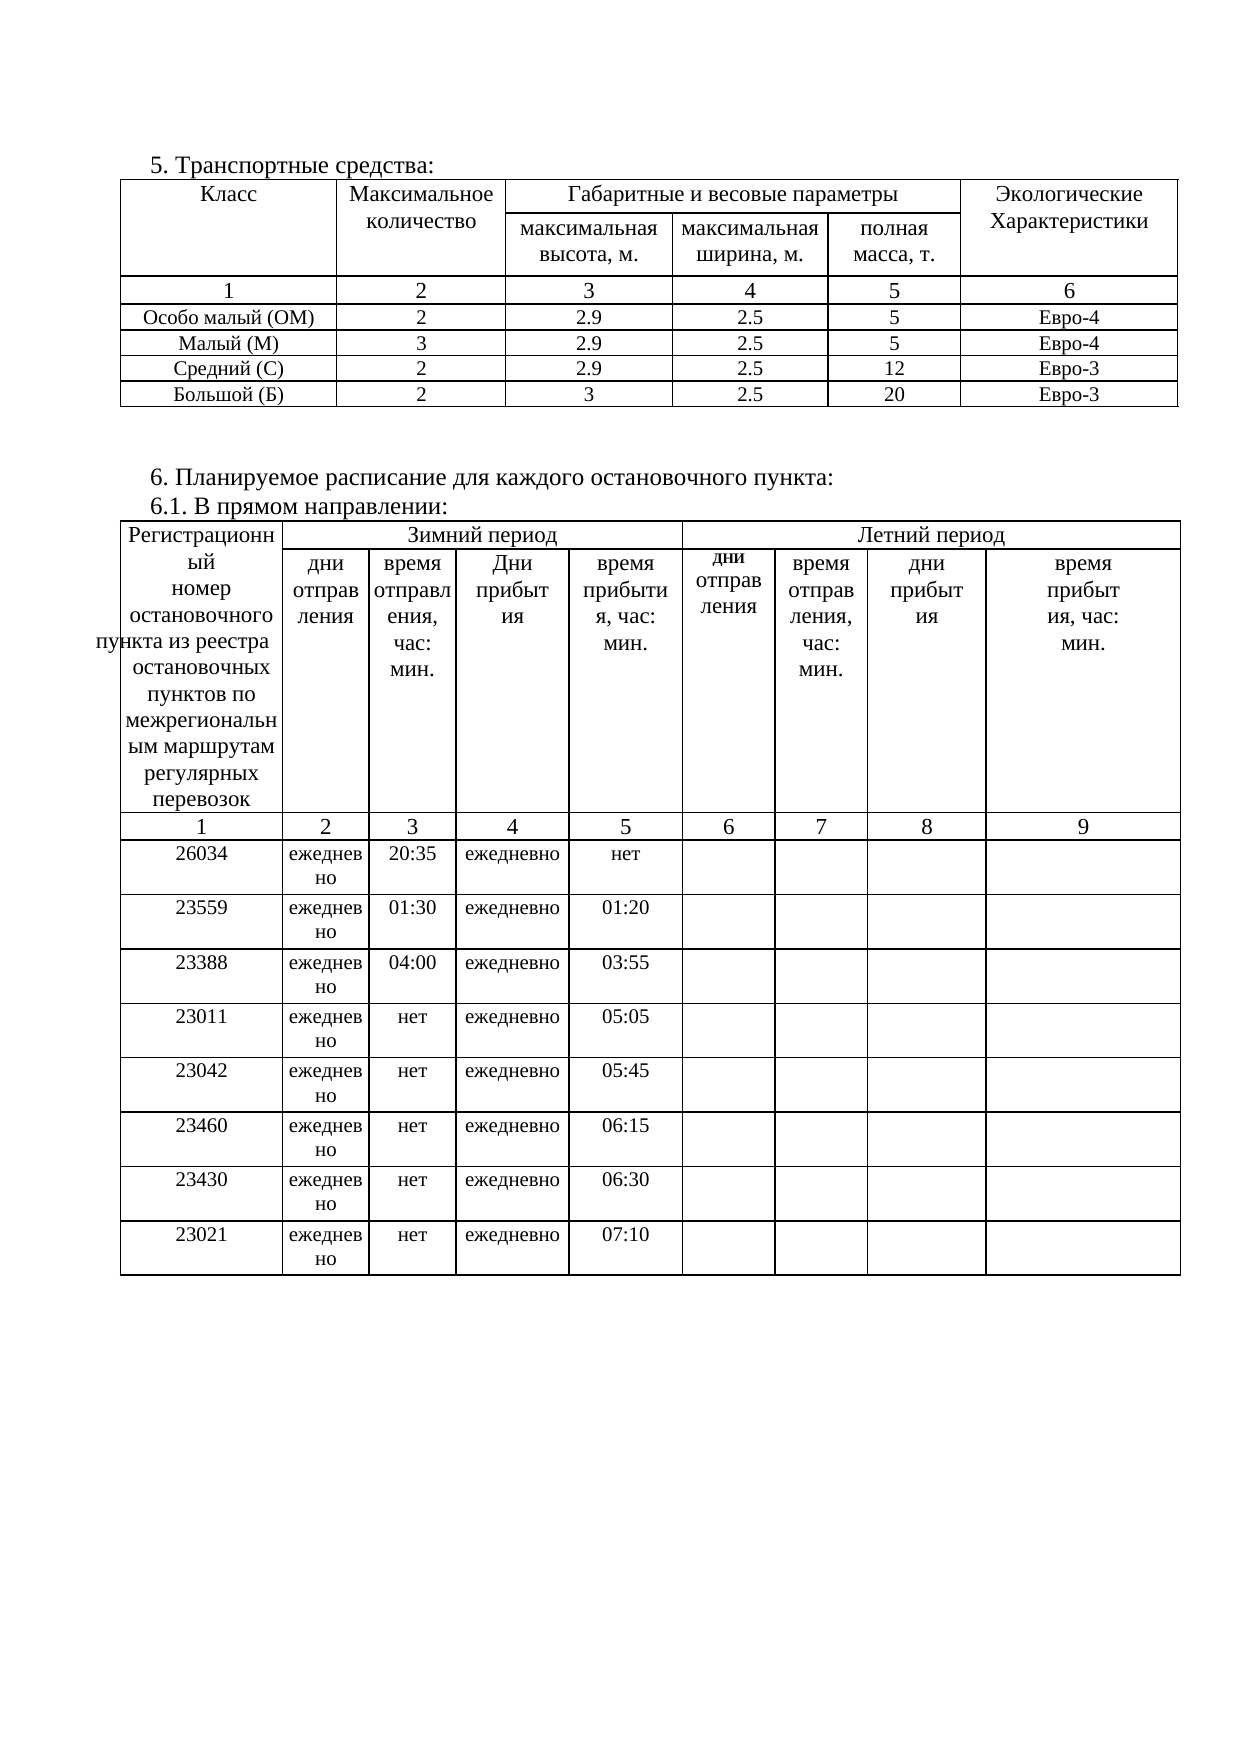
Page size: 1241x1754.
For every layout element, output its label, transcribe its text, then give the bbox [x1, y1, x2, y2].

table_header Максимальное количество [337, 180, 505, 275]
table_cell нет [370, 1167, 455, 1220]
table_cell 23559 [121, 895, 282, 948]
table_cell 2.9 [506, 331, 672, 354]
table_cell 2 [283, 813, 368, 839]
table_cell 12 [829, 356, 960, 380]
table_cell Евро-4 [961, 331, 1177, 354]
table_cell ежедневно [283, 1222, 368, 1274]
table_cell 3 [506, 382, 672, 406]
table_cell 05:05 [570, 1004, 682, 1057]
table_cell Малый (М) [121, 331, 336, 354]
table_cell 23011 [121, 1004, 282, 1057]
table_cell нет [370, 1113, 455, 1166]
table_cell ежедневно [283, 841, 368, 894]
table_cell 5 [570, 813, 682, 839]
table_cell ежедневно [457, 950, 568, 1002]
table_cell [776, 1058, 867, 1111]
table_cell [987, 1058, 1180, 1111]
table_cell 23021 [121, 1222, 282, 1274]
table_cell ежедневно [283, 1167, 368, 1220]
table_cell 2 [337, 277, 505, 303]
table_cell ежедневно [457, 1058, 568, 1111]
table_cell 07:10 [570, 1222, 682, 1274]
table_cell [776, 895, 867, 948]
table_cell 2.5 [673, 356, 827, 380]
text 6.1. В прямом направлении: [150, 491, 1090, 520]
table_cell [776, 1222, 867, 1274]
table_cell [868, 1222, 985, 1274]
table_cell [987, 1222, 1180, 1274]
table_cell 2 [337, 305, 505, 329]
table_cell [683, 841, 774, 894]
table_cell [987, 895, 1180, 948]
table_cell [987, 1167, 1180, 1220]
table_cell Особо малый (ОМ) [121, 305, 336, 329]
table_cell [776, 950, 867, 1002]
table_cell [683, 1167, 774, 1220]
table_cell [683, 1222, 774, 1274]
table_cell 2.5 [673, 305, 827, 329]
table_cell 1 [121, 277, 336, 303]
table_cell 3 [370, 813, 455, 839]
table_cell 04:00 [370, 950, 455, 1002]
table_cell Средний (С) [121, 356, 336, 380]
table_cell [776, 1113, 867, 1166]
table_cell 01:20 [570, 895, 682, 948]
table_cell [987, 841, 1180, 894]
table_cell нет [370, 1058, 455, 1111]
table_cell время отправл ения, час: мин. [370, 550, 455, 811]
table_cell 2.5 [673, 331, 827, 354]
table_header Габаритные и весовые параметры [506, 180, 960, 212]
table_cell Дни прибыт ия [457, 550, 568, 811]
table_cell 7 [776, 813, 867, 839]
table_cell нет [570, 841, 682, 894]
table_cell 03:55 [570, 950, 682, 1002]
table_cell [776, 841, 867, 894]
table_header Класс [121, 180, 336, 275]
table_cell 23388 [121, 950, 282, 1002]
table_cell 8 [868, 813, 985, 839]
table_cell Евро-3 [961, 382, 1177, 406]
table_cell [987, 1113, 1180, 1166]
table_cell [683, 1058, 774, 1111]
table_cell 23430 [121, 1167, 282, 1220]
table_cell [776, 1004, 867, 1057]
table_cell максимальная высота, м. [506, 214, 672, 275]
table_cell полная масса, т. [829, 214, 960, 275]
table_cell ежедневно [283, 1058, 368, 1111]
table_cell [683, 1113, 774, 1166]
table_cell [868, 950, 985, 1002]
table_cell максимальная ширина, м. [673, 214, 827, 275]
table_cell 2 [337, 356, 505, 380]
table_cell нет [370, 1004, 455, 1057]
table_cell 23042 [121, 1058, 282, 1111]
table_cell 2.5 [673, 382, 827, 406]
table_header Летний период [683, 522, 1180, 548]
table_cell ежедневно [457, 1004, 568, 1057]
table_cell [868, 895, 985, 948]
table_cell ежедневно [283, 1113, 368, 1166]
table_cell дни отправ ления [283, 550, 368, 811]
text 6. Планируемое расписание для каждого остановочного пункта: [150, 462, 1090, 491]
table_cell [868, 1167, 985, 1220]
table_cell 3 [506, 277, 672, 303]
table_cell 5 [829, 277, 960, 303]
table_cell время прибыти я, час: мин. [570, 550, 682, 811]
text 5. Транспортные средства: [150, 150, 1090, 179]
table_cell 5 [829, 305, 960, 329]
table_cell 1 [121, 813, 282, 839]
table_cell [868, 1004, 985, 1057]
table_cell 2 [337, 382, 505, 406]
table_cell 06:15 [570, 1113, 682, 1166]
table_cell 6 [683, 813, 774, 839]
table_cell [683, 895, 774, 948]
table_cell 3 [337, 331, 505, 354]
table_cell 23460 [121, 1113, 282, 1166]
table_cell ежедневно [283, 1004, 368, 1057]
table_header Зимний период [283, 522, 682, 548]
table_cell дни прибыт ия [868, 550, 985, 811]
table_cell [683, 950, 774, 1002]
table_cell [868, 1058, 985, 1111]
table_cell 2.9 [506, 356, 672, 380]
table_cell 01:30 [370, 895, 455, 948]
table_cell [776, 1167, 867, 1220]
table_header Экологические Характеристики [961, 180, 1177, 275]
table_cell 6 [961, 277, 1177, 303]
table_cell ежедневно [457, 1222, 568, 1274]
table_cell ежедневно [457, 1167, 568, 1220]
table_cell ежедневно [283, 895, 368, 948]
table_cell время отправ ления, час: мин. [776, 550, 867, 811]
table_cell [987, 950, 1180, 1002]
table_cell 9 [987, 813, 1180, 839]
table_cell [868, 1113, 985, 1166]
table_cell 20:35 [370, 841, 455, 894]
table_cell 05:45 [570, 1058, 682, 1111]
table_cell 06:30 [570, 1167, 682, 1220]
table_cell 5 [829, 331, 960, 354]
table_header Регистрационный номер остановочного пункта из реестра остановочных пунктов по межрегиональным маршрутам регулярных перевозок [121, 522, 282, 811]
table_cell ежедневно [283, 950, 368, 1002]
table_cell Евро-4 [961, 305, 1177, 329]
table_cell нет [370, 1222, 455, 1274]
table_cell ДНИ отправ ления [683, 550, 774, 811]
table_cell ежедневно [457, 1113, 568, 1166]
table_cell 2.9 [506, 305, 672, 329]
table_cell Евро-3 [961, 356, 1177, 380]
table_cell ежедневно [457, 841, 568, 894]
table_cell Большой (Б) [121, 382, 336, 406]
table_cell [987, 1004, 1180, 1057]
table_cell ежедневно [457, 895, 568, 948]
table_cell [868, 841, 985, 894]
table_cell 4 [673, 277, 827, 303]
table_cell [683, 1004, 774, 1057]
table_cell время прибыт ия, час: мин. [987, 550, 1180, 811]
table_cell 4 [457, 813, 568, 839]
table_cell 20 [829, 382, 960, 406]
table_cell 26034 [121, 841, 282, 894]
